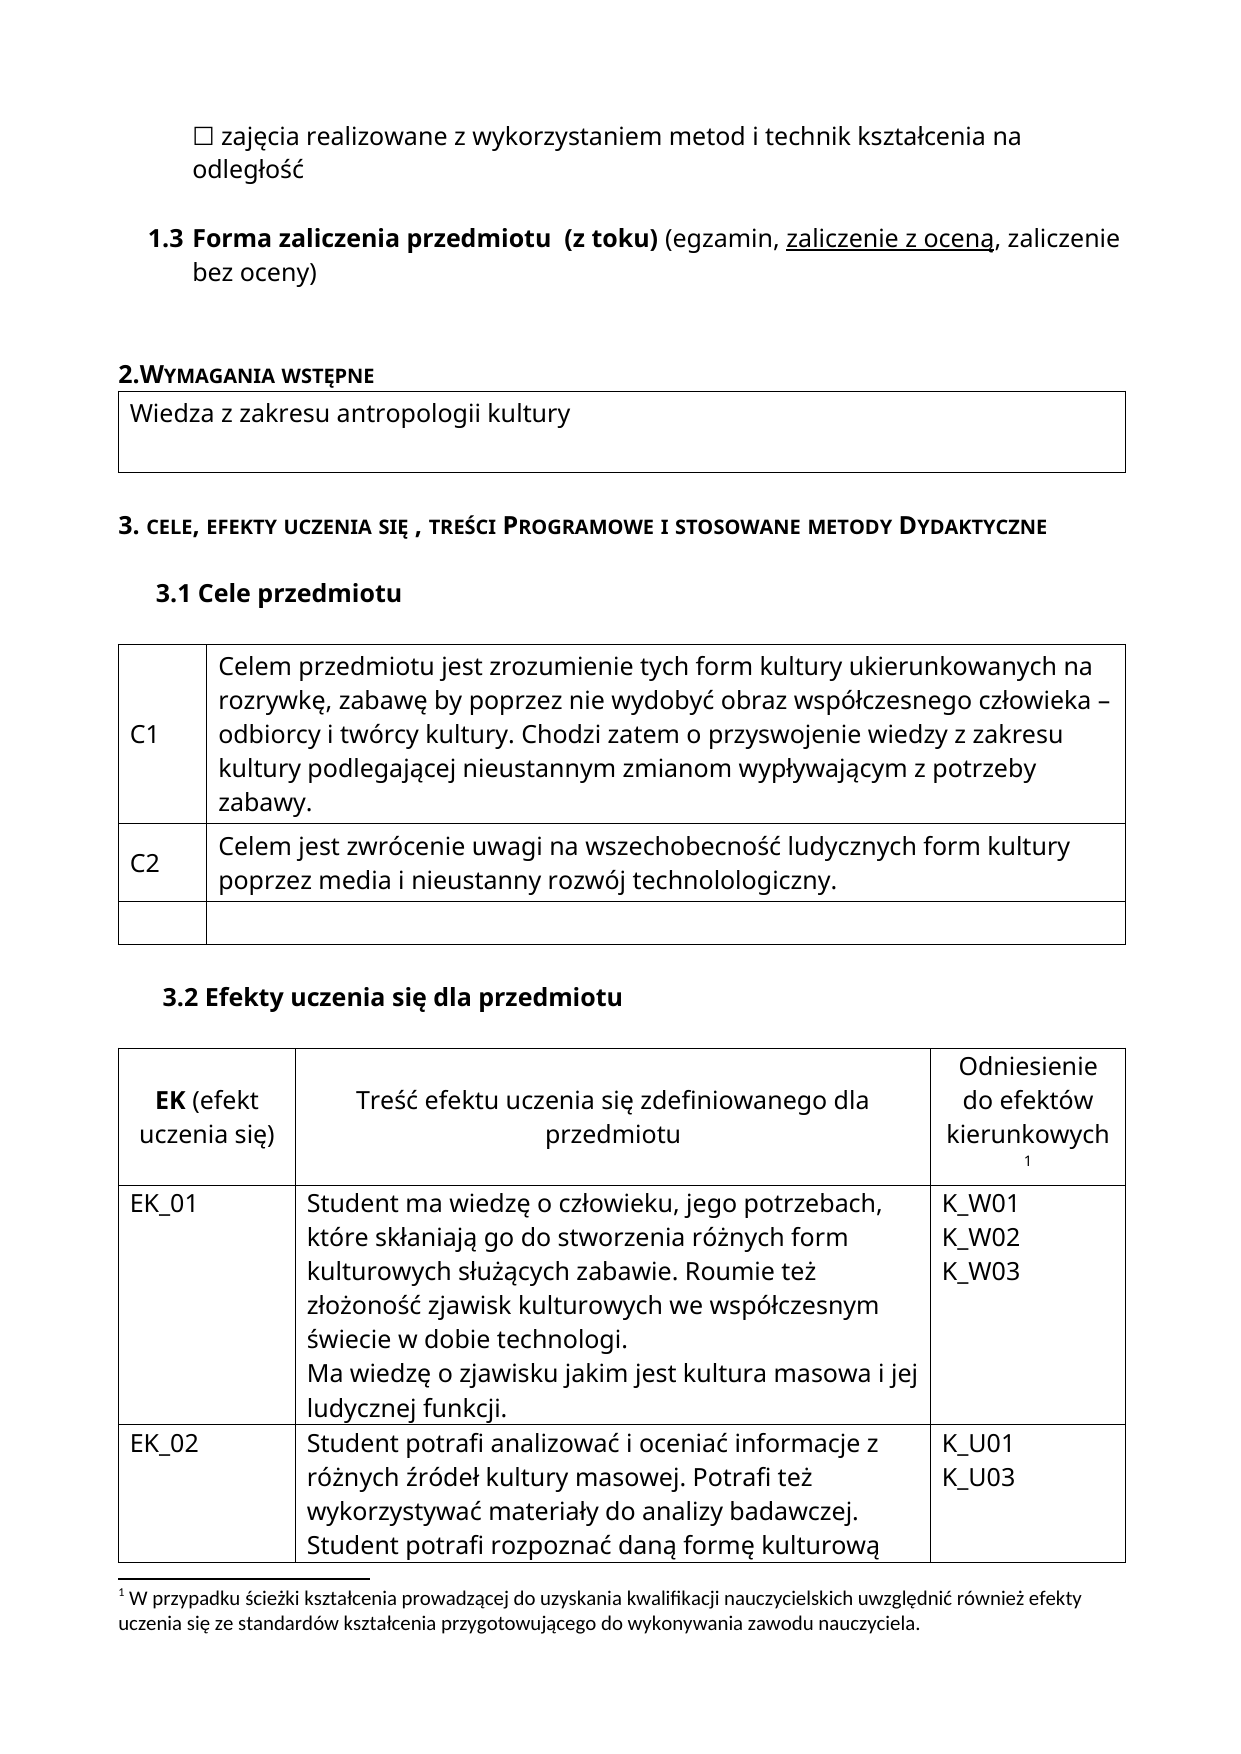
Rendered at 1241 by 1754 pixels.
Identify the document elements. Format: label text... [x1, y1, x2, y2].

text ☐ zajęcia realizowane z wykorzystaniem metod i technik kształcenia na odległość [192, 118, 1122, 186]
table_header Celem przedmiotu jest zrozumienie tych form kultury ukierunkowanych na rozrywkę, zabawę by poprzez nie wydobyć obraz współczesnego człowieka – odbiorcy i twórcy kultury. Chodzi zatem o przyswojenie wiedzy z zakresu kultury podlegającej nieustannym zmianom wypływającym z potrzeby zabawy. [207, 645, 1125, 823]
table_cell Student ma wiedzę o człowieku, jego potrzebach, które skłaniają go do stworzenia różnych form kulturowych służących zabawie. Roumie też złożoność zjawisk kulturowych we współczesnym świecie w dobie technologi. Ma wiedzę o zjawisku jakim jest kultura masowa i jej ludycznej funkcji. [296, 1186, 930, 1424]
text 1.3 Forma zaliczenia przedmiotu (z toku) (egzamin, zaliczenie z oceną, zaliczenie bez oceny) [148, 220, 1122, 288]
table_cell C2 [119, 824, 206, 901]
table_header EK (efekt uczenia się) [119, 1049, 295, 1185]
table_cell K_U01 K_U03 [931, 1425, 1125, 1562]
table_cell EK_02 [119, 1425, 295, 1562]
table_cell EK_01 [119, 1186, 295, 1424]
table_header C1 [119, 645, 206, 823]
table_cell Celem jest zwrócenie uwagi na wszechobecność ludycznych form kultury poprzez media i nieustanny rozwój technolologiczny. [207, 824, 1125, 901]
text 3.1 Cele przedmiotu [156, 576, 1122, 609]
table_header Odniesienie do efektów kierunkowych [931, 1049, 1125, 1185]
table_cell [296, 1425, 930, 1562]
table_header Treść efektu uczenia się zdefiniowanego dla przedmiotu [296, 1049, 930, 1185]
text 2.Wymagania wstępne [118, 357, 1122, 391]
table_cell [207, 902, 1125, 944]
table_cell [119, 902, 206, 944]
table_header Wiedza z zakresu antropologii kultury [119, 392, 1125, 472]
text 3. cele, efekty uczenia się , treści Programowe i stosowane metody Dydaktyczne [118, 507, 1122, 541]
text 3.2 Efekty uczenia się dla przedmiotu [162, 979, 1122, 1013]
table_cell K_W01 K_W02 K_W03 [931, 1186, 1125, 1424]
